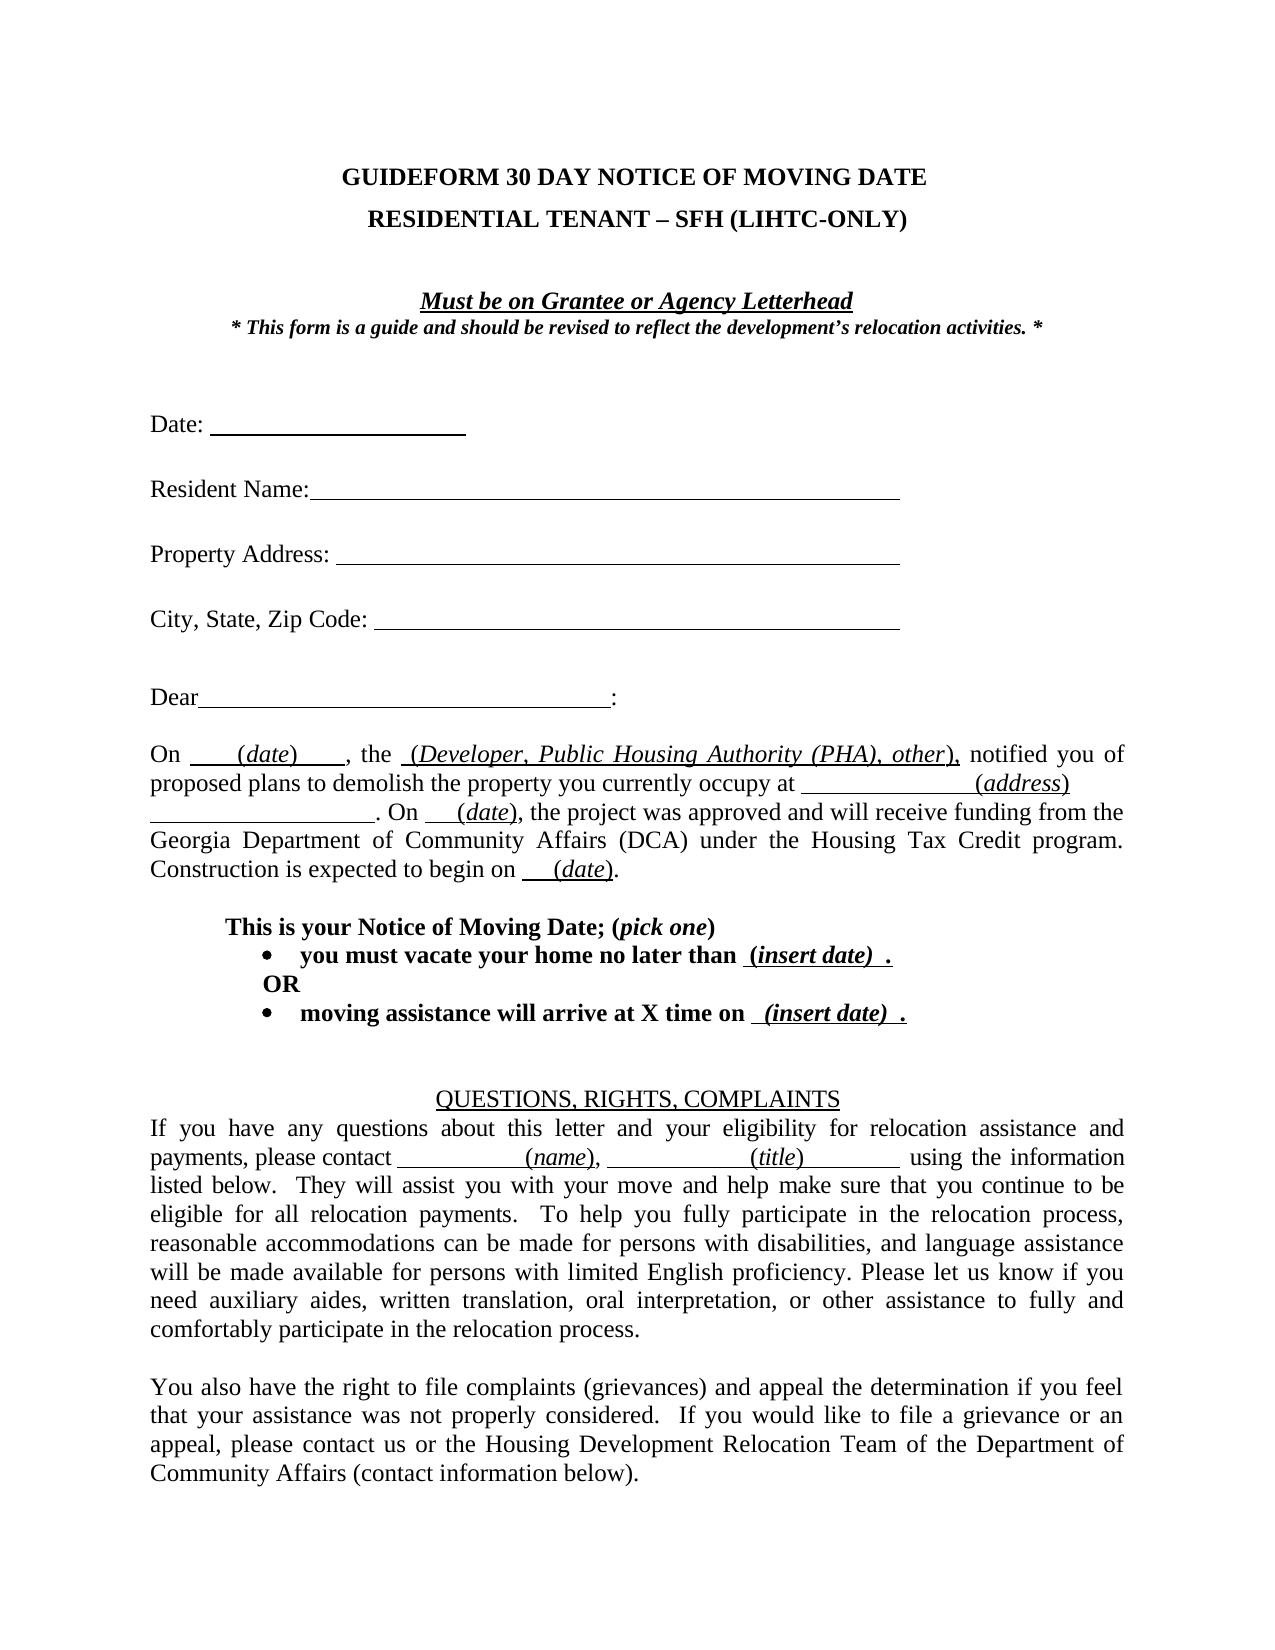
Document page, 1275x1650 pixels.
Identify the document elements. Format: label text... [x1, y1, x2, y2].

text If you have any questions about this letter and your eligibility for relocation assistance and payments, please contact (name), (title) using the information listed below. They will assist you with your move and help make sure that you continue to be eligible for all relocation payments. To help you fully participate in the relocation process, reasonable accommodations can be made for persons with disabilities, and language assistance will be made available for persons with limited English proficiency. Please let us know if you need auxiliary aides, written translation, oral interpretation, or other assistance to fully and comfortably participate in the relocation process. [150, 1113, 1125, 1343]
text This is your Notice of Moving Date; (pick one) [150, 912, 1125, 941]
text On (date) , the (Developer, Public Housing Authority (PHA), other), notified you of proposed plans to demolish the property you currently occupy at (address) . On (date), the project was approved and will receive funding from the Georgia Department of Community Affairs (DCA) under the Housing Tax Credit program. Construction is expected to begin on (date). [150, 739, 1125, 883]
text Resident Name: [150, 474, 1125, 502]
text Dear : [150, 682, 1125, 711]
list moving assistance will arrive at X time on (insert date) . [262, 998, 1125, 1027]
text OR [262, 969, 1125, 998]
text QUESTIONS, RIGHTS, COMPLAINTS [150, 1084, 1126, 1113]
text Property Address: [150, 539, 1125, 568]
text City, State, Zip Code: [150, 604, 1125, 633]
list you must vacate your home no later than (insert date) . [262, 941, 1125, 969]
text * This form is a guide and should be revised to reflect the development’s relocation activities. * [150, 315, 1125, 339]
text Date: [150, 409, 1125, 438]
text Must be on Grantee or Agency Letterhead [150, 286, 1125, 315]
text RESIDENTIAL TENANT – SFH (LIHTC-ONLY) [150, 204, 1125, 232]
text GUIDEFORM 30 DAY NOTICE OF MOVING DATE [150, 162, 1125, 191]
text You also have the right to file complaints (grievances) and appeal the determination if you feel that your assistance was not properly considered. If you would like to file a grievance or an appeal, please contact us or the Housing Development Relocation Team of the Department of Community Affairs (contact information below). [150, 1372, 1125, 1487]
